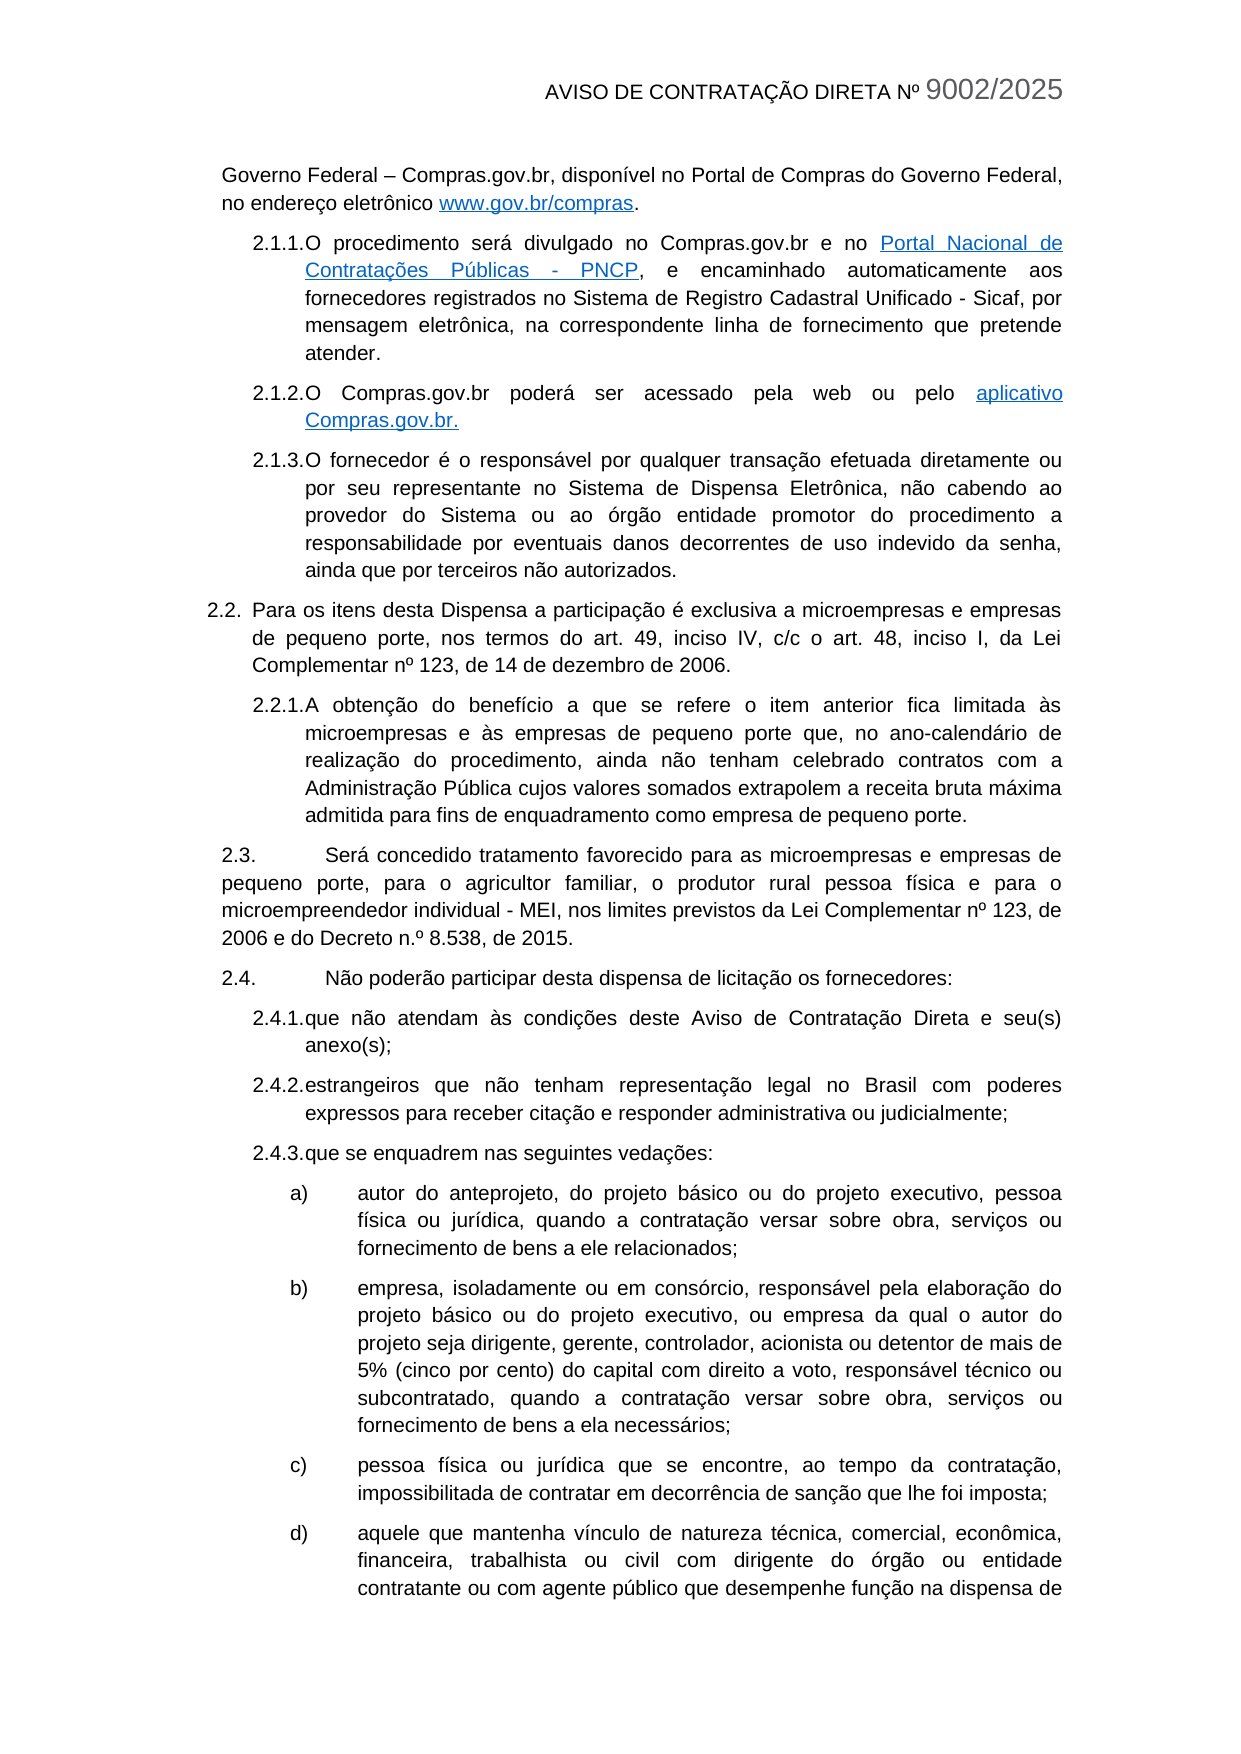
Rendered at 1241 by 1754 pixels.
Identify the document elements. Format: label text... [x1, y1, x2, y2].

list autor do anteprojeto, do projeto básico ou do projeto executivo, pessoa física ou jurídica, quando a contratação versar sobre obra, serviços ou fornecimento de bens a ele relacionados; [290, 1180, 1063, 1259]
list Será concedido tratamento favorecido para as microempresas e empresas de pequeno porte, para o agricultor familiar, o produtor rural pessoa física e para o microempreendedor individual - MEI, nos limites previstos da Lei Complementar nº 123, de 2006 e do Decreto n.º 8.538, de 2015. [221, 843, 1063, 949]
list que não atendam às condições deste Aviso de Contratação Direta e seu(s) anexo(s); [252, 1005, 1063, 1057]
list pessoa física ou jurídica que se encontre, ao tempo da contratação, impossibilitada de contratar em decorrência de sanção que lhe foi imposta; [290, 1453, 1063, 1504]
list O fornecedor é o responsável por qualquer transação efetuada diretamente ou por seu representante no Sistema de Dispensa Eletrônica, não cabendo ao provedor do Sistema ou ao órgão entidade promotor do procedimento a responsabilidade por eventuais danos decorrentes de uso indevido da senha, ainda que por terceiros não autorizados. [252, 448, 1063, 582]
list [290, 1520, 1063, 1599]
list que se enquadrem nas seguintes vedações: [252, 1140, 1063, 1164]
list Não poderão participar desta dispensa de licitação os fornecedores: [221, 965, 1063, 989]
list O Compras.gov.br poderá ser acessado pela web ou pelo aplicativo Compras.gov.br. [252, 380, 1063, 432]
list estrangeiros que não tenham representação legal no Brasil com poderes expressos para receber citação e responder administrativa ou judicialmente; [252, 1073, 1063, 1124]
list empresa, isoladamente ou em consórcio, responsável pela elaboração do projeto básico ou do projeto executivo, ou empresa da qual o autor do projeto seja dirigente, gerente, controlador, acionista ou detentor de mais de 5% (cinco por cento) do capital com direito a voto, responsável técnico ou subcontratado, quando a contratação versar sobre obra, serviços ou fornecimento de bens a ela necessários; [290, 1275, 1063, 1437]
list O procedimento será divulgado no Compras.gov.br e no Portal Nacional de Contratações Públicas - PNCP, e encaminhado automaticamente aos fornecedores registrados no Sistema de Registro Cadastral Unificado - Sicaf, por mensagem eletrônica, na correspondente linha de fornecimento que pretende atender. [252, 230, 1063, 364]
list Para os itens desta Dispensa a participação é exclusiva a microempresas e empresas de pequeno porte, nos termos do art. 49, inciso IV, c/c o art. 48, inciso I, da Lei Complementar nº 123, de 14 de dezembro de 2006. [207, 598, 1063, 677]
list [221, 163, 1063, 214]
list A obtenção do benefício a que se refere o item anterior fica limitada às microempresas e às empresas de pequeno porte que, no ano-calendário de realização do procedimento, ainda não tenham celebrado contratos com a Administração Pública cujos valores somados extrapolem a receita bruta máxima admitida para fins de enquadramento como empresa de pequeno porte. [252, 693, 1063, 827]
